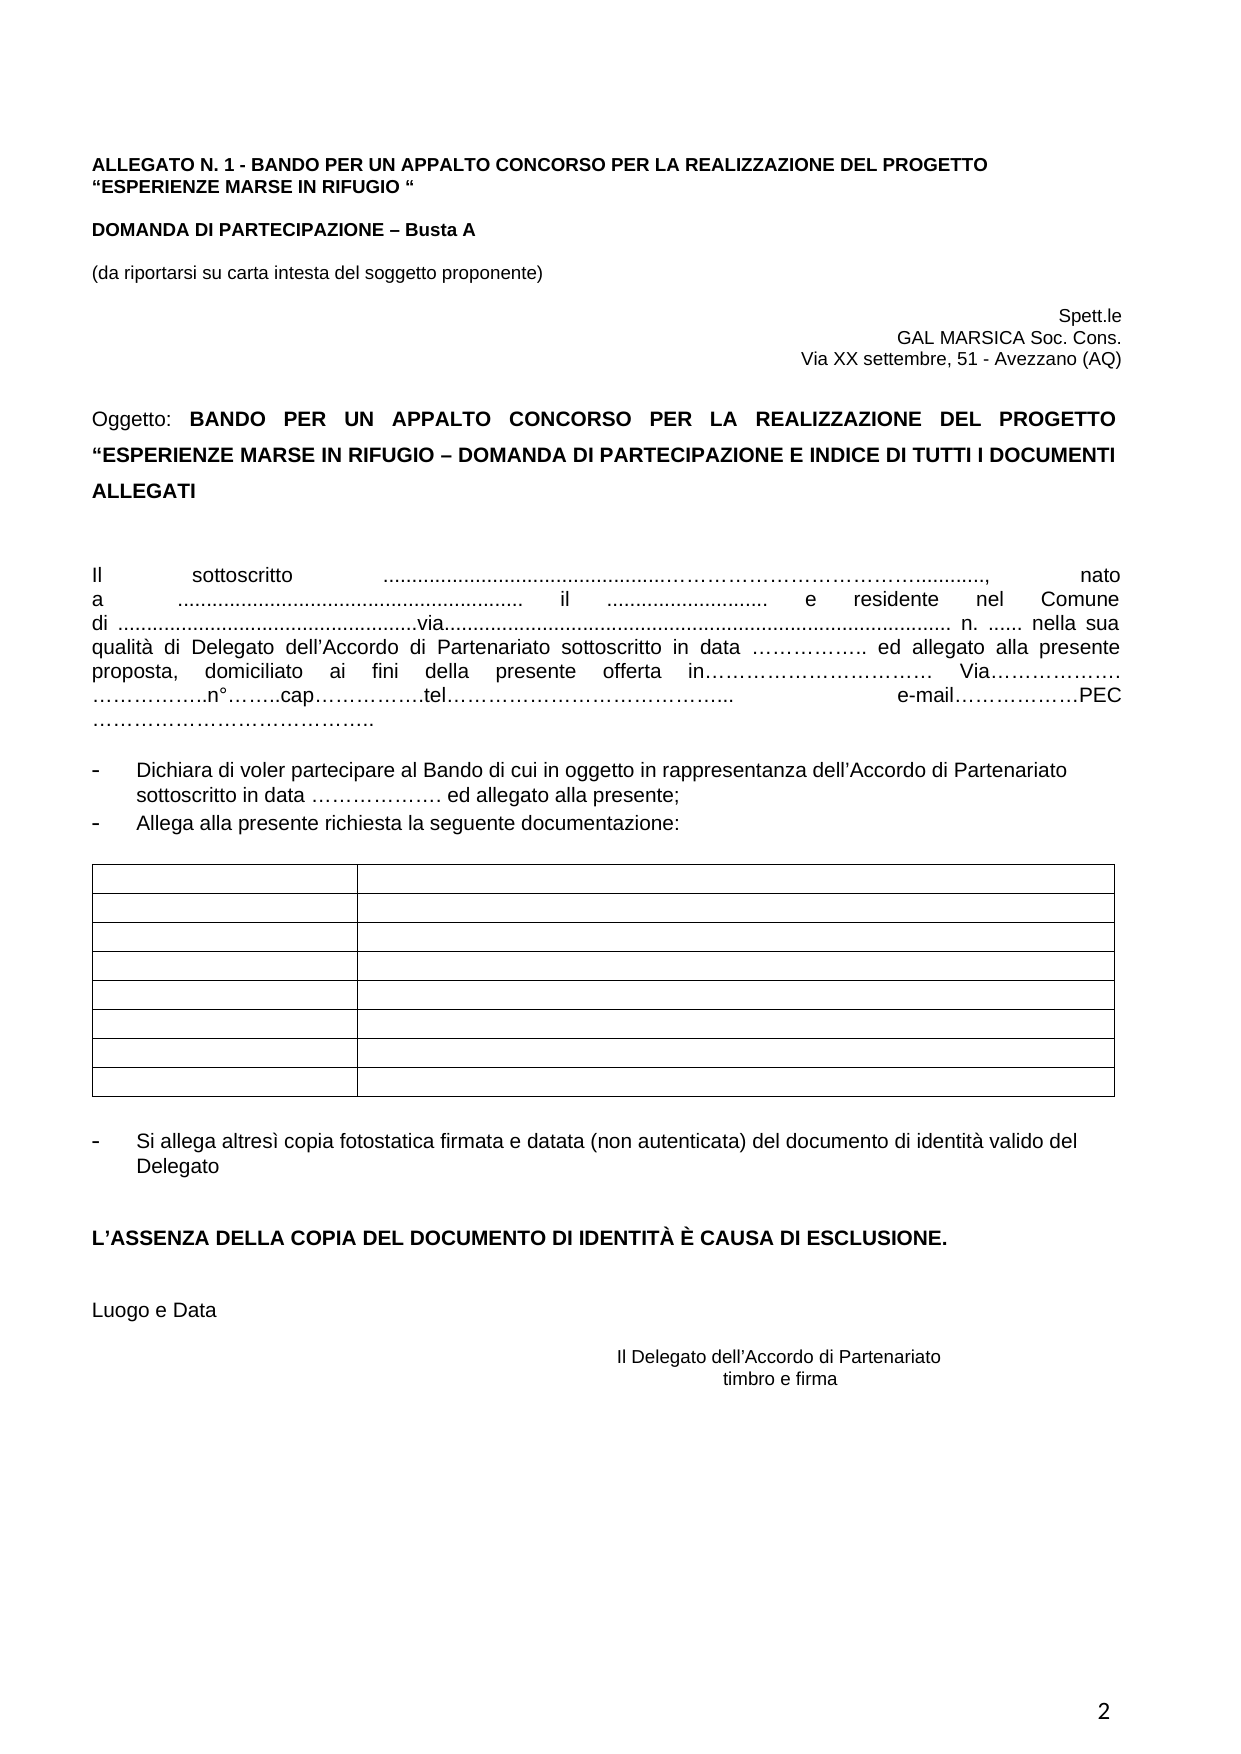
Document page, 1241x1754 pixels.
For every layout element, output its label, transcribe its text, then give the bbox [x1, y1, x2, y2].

text Oggetto: BANDO PER UN APPALTO CONCORSO PER LA REALIZZAZIONE DEL PROGETTO “ESPERIENZE MARSE IN RIFUGIO – DOMANDA DI PARTECIPAZIONE E INDICE DI TUTTI I DOCUMENTI ALLEGATI [92, 407, 1117, 503]
text DOMANDA DI PARTECIPAZIONE – Busta A [92, 219, 1122, 240]
table_cell [358, 1068, 1114, 1096]
text Luogo e Data [92, 1298, 1122, 1322]
text L’ASSENZA DELLA COPIA DEL DOCUMENTO DI IDENTITÀ È CAUSA DI ESCLUSIONE. [92, 1226, 1122, 1250]
table_cell [93, 1010, 357, 1038]
table_cell [358, 981, 1114, 1009]
table_cell [358, 1010, 1114, 1038]
text Il sottoscritto .................................................………………………………............, nato a ............................................................ il ............................ e residente nel Comune di ....................................................via........................................................................................ n. ...... nella sua qualità di Delegato dell’Accordo di Partenariato sottoscritto in data …………….. ed allegato alla presente proposta, domiciliato ai fini della presente offerta in…………………………… Via……………….……………..n°……..cap…………….tel…………………………………... e-mail………………PEC ………………………………….. [92, 563, 1122, 730]
table_cell [93, 923, 357, 951]
table_cell [93, 1039, 357, 1067]
table_cell [93, 981, 357, 1009]
table_cell [358, 1039, 1114, 1067]
text (da riportarsi su carta intesta del soggetto proponente) [92, 262, 1122, 283]
text Spett.le [92, 305, 1122, 327]
table_header [358, 865, 1114, 893]
text ALLEGATO N. 1 - BANDO PER UN APPALTO CONCORSO PER LA REALIZZAZIONE DEL PROGETTO “ESPERIENZE MARSE IN RIFUGIO “ [92, 154, 1122, 197]
table_cell [358, 952, 1114, 980]
text Il Delegato dell’Accordo di Partenariato [92, 1346, 1122, 1367]
table_cell [358, 923, 1114, 951]
list Dichiara di voler partecipare al Bando di cui in oggetto in rappresentanza dell’Accordo di Partenariato sottoscritto in data ………………. ed allegato alla presente; [91, 754, 1122, 807]
list Si allega altresì copia fotostatica firmata e datata (non autenticata) del documento di identità valido del Delegato [91, 1125, 1122, 1178]
list Allega alla presente richiesta la seguente documentazione: [91, 807, 1122, 836]
table_cell [358, 894, 1114, 922]
table_cell [93, 952, 357, 980]
table_cell [93, 894, 357, 922]
table_cell [93, 1068, 357, 1096]
text GAL MARSICA Soc. Cons. [92, 327, 1122, 348]
text Via XX settembre, 51 - Avezzano (AQ) [92, 348, 1122, 370]
table_header [93, 865, 357, 893]
text timbro e firma [92, 1367, 1122, 1389]
